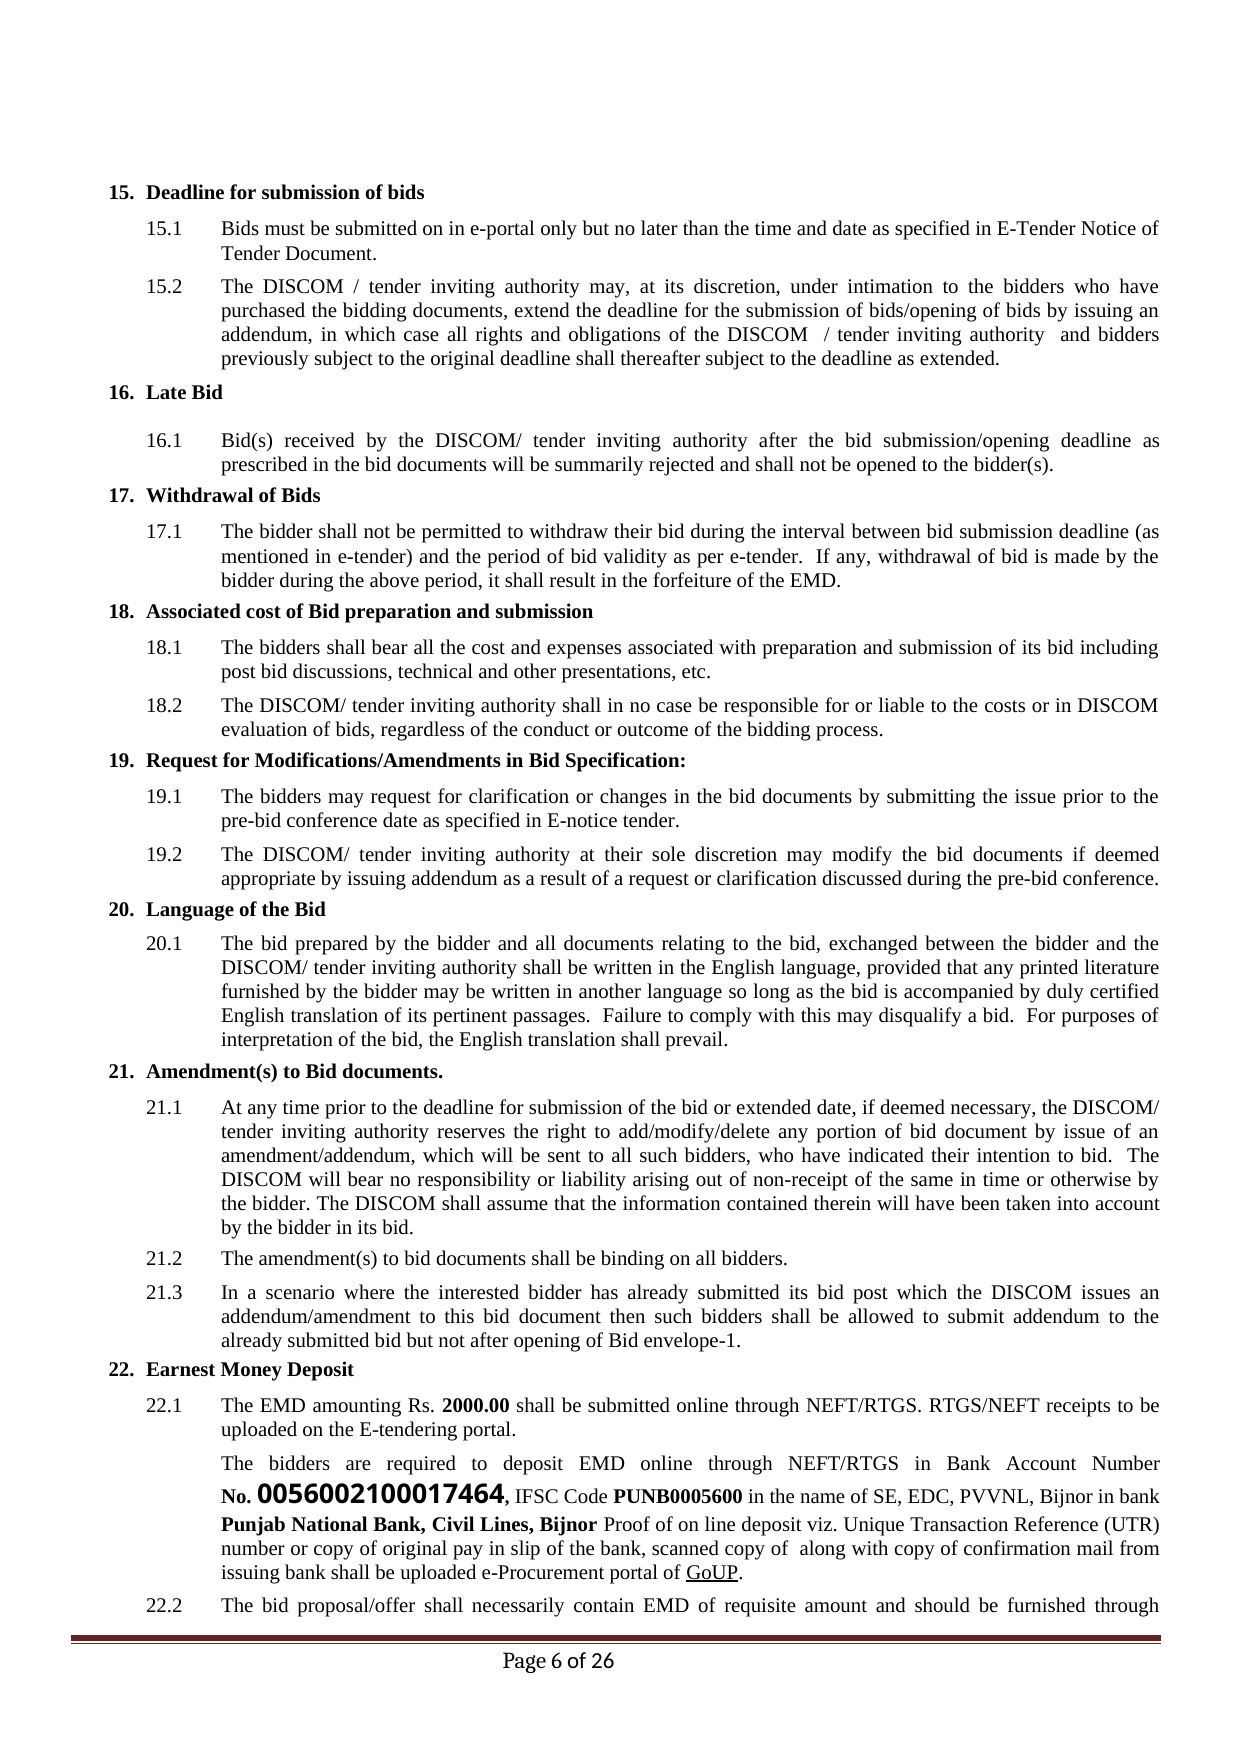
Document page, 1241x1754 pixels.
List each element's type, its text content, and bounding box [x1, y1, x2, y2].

list Request for Modifications/Amendments in Bid Specification: [108, 748, 1161, 772]
text 21.1 At any time prior to the deadline for submission of the bid or extended date, if deemed necessary, the DISCOM/ tender inviting authority reserves the right to add/modify/delete any portion of bid document by issue of an amendment/addendum, which will be sent to all such bidders, who have indicated their intention to bid. The DISCOM will bear no responsibility or liability arising out of non-receipt of the same in time or otherwise by the bidder. The DISCOM shall assume that the information contained therein will have been taken into account by the bidder in its bid. [146, 1094, 1161, 1239]
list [146, 1593, 1161, 1617]
list In a scenario where the interested bidder has already submitted its bid post which the DISCOM issues an addendum/amendment to this bid document then such bidders shall be allowed to submit addendum to the already submitted bid but not after opening of Bid envelope-1. [146, 1280, 1161, 1352]
text 21.2 The amendment(s) to bid documents shall be binding on all bidders. [146, 1246, 1161, 1270]
list Deadline for submission of bids [108, 180, 1161, 204]
list Associated cost of Bid preparation and submission [108, 599, 1161, 623]
text 15.2 The DISCOM / tender inviting authority may, at its discretion, under intimation to the bidders who have purchased the bidding documents, extend the deadline for the submission of bids/opening of bids by issuing an addendum, in which case all rights and obligations of the DISCOM / tender inviting authority and bidders previously subject to the original deadline shall thereafter subject to the deadline as extended. [146, 274, 1161, 370]
text 20.1 The bid prepared by the bidder and all documents relating to the bid, exchanged between the bidder and the DISCOM/ tender inviting authority shall be written in the English language, provided that any printed literature furnished by the bidder may be written in another language so long as the bid is accompanied by duly certified English translation of its pertinent passages. Failure to comply with this may disqualify a bid. For purposes of interpretation of the bid, the English translation shall prevail. [146, 931, 1161, 1051]
text 17.1 The bidder shall not be permitted to withdraw their bid during the interval between bid submission deadline (as mentioned in e-tender) and the period of bid validity as per e-tender. If any, withdrawal of bid is made by the bidder during the above period, it shall result in the forfeiture of the EMD. [146, 519, 1161, 592]
text 15.1 Bids must be submitted on in e-portal only but no later than the time and date as specified in E-Tender Notice of Tender Document. [146, 216, 1161, 264]
list Language of the Bid [108, 897, 1161, 921]
text 16.1 Bid(s) received by the DISCOM/ tender inviting authority after the bid submission/opening deadline as prescribed in the bid documents will be summarily rejected and shall not be opened to the bidder(s). [146, 428, 1161, 476]
list Withdrawal of Bids [108, 483, 1161, 507]
text 19.2 The DISCOM/ tender inviting authority at their sole discretion may modify the bid documents if deemed appropriate by issuing addendum as a result of a request or clarification discussed during the pre-bid conference. [146, 842, 1161, 890]
list Late Bid [108, 380, 1161, 404]
list 22.1 The EMD amounting Rs. 2000.00 shall be submitted online through NEFT/RTGS. RTGS/NEFT receipts to be uploaded on the E-tendering portal. [146, 1393, 1161, 1441]
list Amendment(s) to Bid documents. [108, 1058, 1161, 1083]
list The bidders are required to deposit EMD online through NEFT/RTGS in Bank Account Number No. 0056002100017464, IFSC Code PUNB0005600 in the name of SE, EDC, PVVNL, Bijnor in bank Punjab National Bank, Civil Lines, Bijnor Proof of on line deposit viz. Unique Transaction Reference (UTR) number or copy of original pay in slip of the bank, scanned copy of along with copy of confirmation mail from issuing bank shall be uploaded e-Procurement portal of GoUP. [146, 1451, 1161, 1584]
list Earnest Money Deposit [108, 1357, 1161, 1381]
text 19.1 The bidders may request for clarification or changes in the bid documents by submitting the issue prior to the pre-bid conference date as specified in E-notice tender. [146, 784, 1161, 832]
text 18.2 The DISCOM/ tender inviting authority shall in no case be responsible for or liable to the costs or in DISCOM evaluation of bids, regardless of the conduct or outcome of the bidding process. [146, 693, 1161, 741]
text 18.1 The bidders shall bear all the cost and expenses associated with preparation and submission of its bid including post bid discussions, technical and other presentations, etc. [146, 635, 1161, 683]
